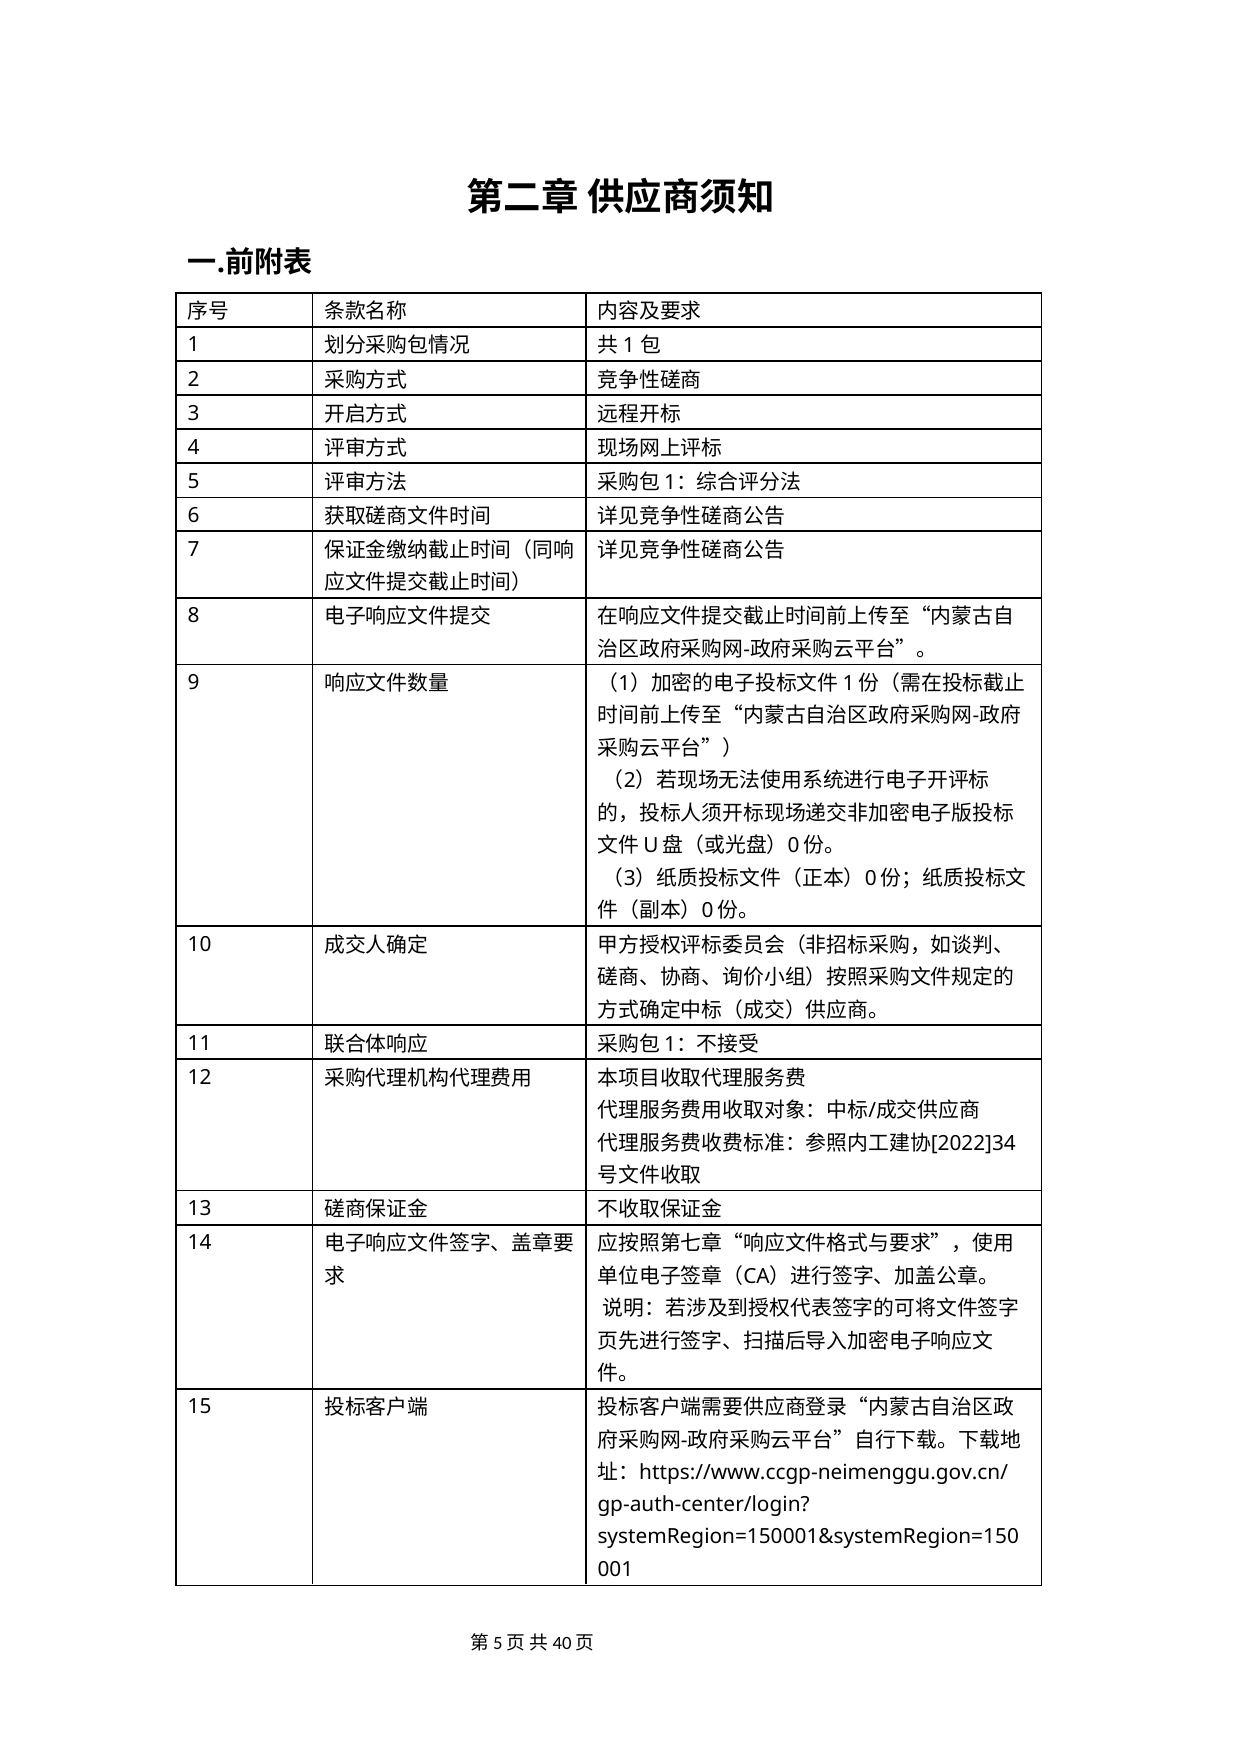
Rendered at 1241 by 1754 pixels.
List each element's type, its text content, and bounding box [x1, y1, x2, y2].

table_header 条款名称 [313, 294, 585, 326]
table_cell 采购包1：综合评分法 [587, 464, 1041, 496]
table_cell 投标客户端需要供应商登录“内蒙古自治区政府采购网-政府采购云平台”自行下载。下载地址：https://www.ccgp-neimenggu.gov.cn/gp-auth-center/login?systemRegion=150001&systemRegion=150001 [587, 1390, 1041, 1584]
table_cell 详见竞争性磋商公告 [587, 498, 1041, 530]
table_cell 磋商保证金 [313, 1191, 585, 1224]
table_header 内容及要求 [587, 294, 1041, 326]
table_cell 电子响应文件签字、盖章要求 [313, 1226, 585, 1388]
table_cell 采购包1：不接受 [587, 1026, 1041, 1058]
table_cell 9 [177, 665, 312, 925]
table_cell 不收取保证金 [587, 1191, 1041, 1224]
table_cell 在响应文件提交截止时间前上传至“内蒙古自治区政府采购网-政府采购云平台”。 [587, 599, 1041, 663]
table_cell 评审方法 [313, 464, 585, 496]
table_cell 保证金缴纳截止时间（同响应文件提交截止时间） [313, 532, 585, 597]
table_cell 开启方式 [313, 396, 585, 428]
table_cell 联合体响应 [313, 1026, 585, 1058]
table_cell 本项目收取代理服务费 代理服务费用收取对象：中标/成交供应商 代理服务费收费标准：参照内工建协[2022]34号文件收取 [587, 1060, 1041, 1190]
table_cell 12 [177, 1060, 312, 1190]
table_cell 采购代理机构代理费用 [313, 1060, 585, 1190]
table_cell 响应文件数量 [313, 665, 585, 925]
table_cell 10 [177, 927, 312, 1024]
table_cell 共 1 包 [587, 328, 1041, 360]
table_cell 竞争性磋商 [587, 362, 1041, 394]
table_cell 应按照第七章“响应文件格式与要求”，使用单位电子签章（CA）进行签字、加盖公章。 说明：若涉及到授权代表签字的可将文件签字页先进行签字、扫描后导入加密电子响应文件。 [587, 1226, 1041, 1388]
table_cell 1 [177, 328, 312, 360]
table_cell 5 [177, 464, 312, 496]
table_cell 4 [177, 430, 312, 462]
table_cell 评审方式 [313, 430, 585, 462]
table_cell 详见竞争性磋商公告 [587, 532, 1041, 597]
table_cell 甲方授权评标委员会（非招标采购，如谈判、磋商、协商、询价小组）按照采购文件规定的方式确定中标（成交）供应商。 [587, 927, 1041, 1024]
table_cell 远程开标 [587, 396, 1041, 428]
table_cell 成交人确定 [313, 927, 585, 1024]
table_cell 获取磋商文件时间 [313, 498, 585, 530]
table_cell 8 [177, 599, 312, 663]
table_cell 6 [177, 498, 312, 530]
table_cell 13 [177, 1191, 312, 1224]
table_cell 采购方式 [313, 362, 585, 394]
table_cell 现场网上评标 [587, 430, 1041, 462]
table_cell 投标客户端 [313, 1390, 585, 1584]
table_cell 14 [177, 1226, 312, 1388]
table_cell （1）加密的电子投标文件1份（需在投标截止时间前上传至“内蒙古自治区政府采购网-政府采购云平台”） （2）若现场无法使用系统进行电子开评标的，投标人须开标现场递交非加密电子版投标文件U盘（或光盘）0份。 （3）纸质投标文件（正本）0份；纸质投标文件（副本）0份。 [587, 665, 1041, 925]
table_cell 15 [177, 1390, 312, 1584]
table_header 序号 [177, 294, 312, 326]
table_cell 2 [177, 362, 312, 394]
table_cell 7 [177, 532, 312, 597]
text 第二章 供应商须知 [187, 162, 1053, 227]
table_cell 划分采购包情况 [313, 328, 585, 360]
table_cell 电子响应文件提交 [313, 599, 585, 663]
table_cell 11 [177, 1026, 312, 1058]
table_cell 3 [177, 396, 312, 428]
text 一.前附表 [187, 227, 1053, 292]
